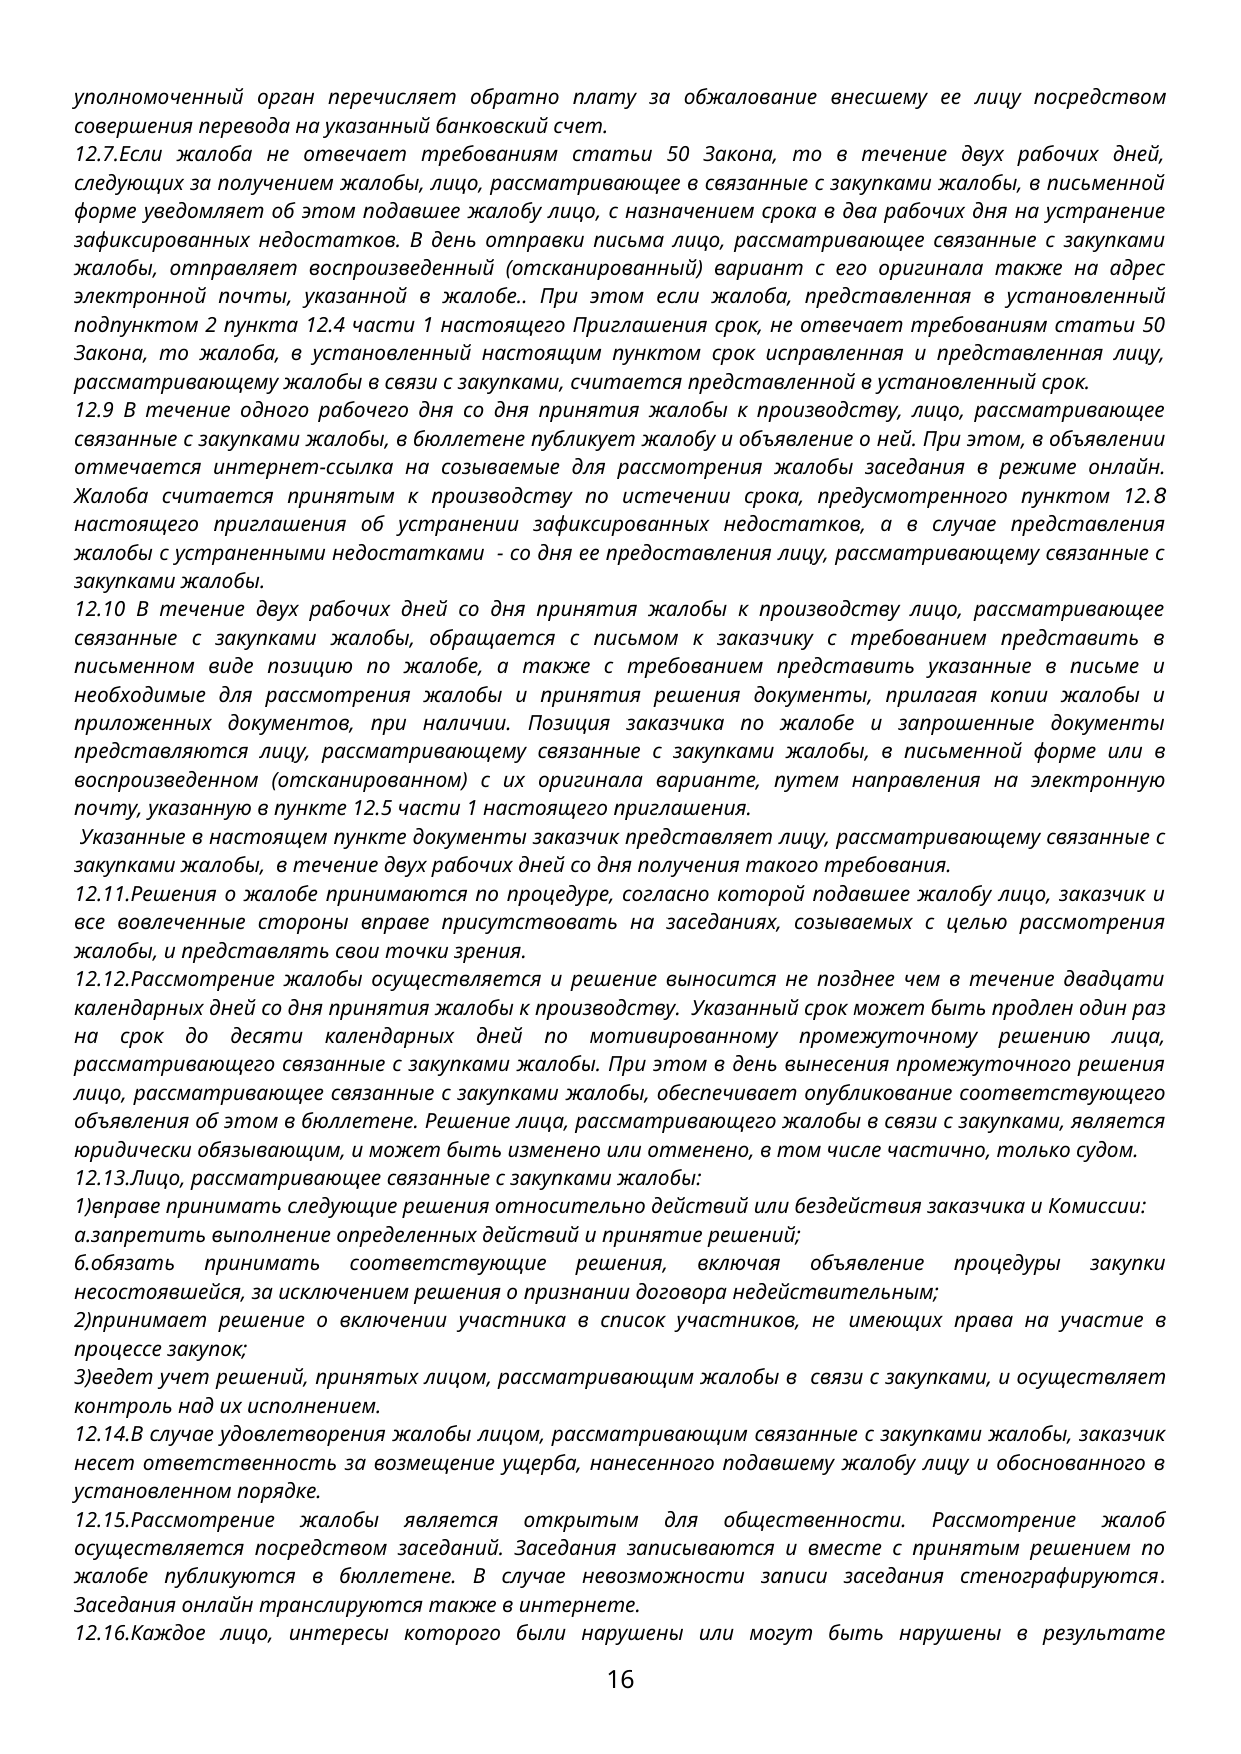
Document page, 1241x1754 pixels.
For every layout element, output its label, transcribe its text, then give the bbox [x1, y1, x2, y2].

text 12.13.Лицо, рассматривающее связанные с закупками жалобы: [74, 1163, 1167, 1192]
text Указанные в настоящем пункте документы заказчик представляет лицу, рассматривающему связанные с закупками жалобы, в течение двух рабочих дней со дня получения такого требования. [74, 822, 1167, 879]
text 12.11.Решения о жалобе принимаются по процедуре, согласно которой подавшее жалобу лицо, заказчик и все вовлеченные стороны вправе присутствовать на заседаниях, созываемых с целью рассмотрения жалобы, и представлять свои точки зрения. [74, 879, 1167, 964]
text а.запретить выполнение определенных действий и принятие решений; [74, 1220, 1167, 1248]
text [74, 82, 1167, 139]
text б.обязать принимать соответствующие решения, включая объявление процедуры закупки несостоявшейся, за исключением решения о признании договора недействительным; [74, 1248, 1167, 1305]
text 12.7.Если жалоба не отвечает требованиям статьи 50 Закона, то в течение двух рабочих дней, следующих за получением жалобы, лицо, рассматривающее в связанные с закупками жалобы, в письменной форме уведомляет об этом подавшее жалобу лицо, с назначением срока в два рабочих дня на устранение зафиксированных недостатков. В день отправки письма лицо, рассматривающее связанные с закупками жалобы, отправляет воспроизведенный (отсканированный) вариант с его оригинала также на адрес электронной почты, указаннօй в жалобе.. При этом если жалоба, представленная в установленный подпунктом 2 пункта 12.4 части 1 настоящего Приглашения срок, не отвечает требованиям статьи 50 Закона, то жалоба, в установленный настоящим пунктом срок исправленная и представленная лицу, рассматривающему жалобы в связи с закупками, считается представленной в установленный срок. [74, 139, 1167, 395]
text 12.15.Рассмотрение жалобы является открытым для общественности. Рассмотрение жалоб осуществляется посредством заседаний. Заседания записываются и вместе с принятым решением по жалобе публикуются в бюллетене. В случае невозможности записи заседания стенографируются. Заседания онлайн транслируются также в интернете. [74, 1505, 1167, 1618]
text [74, 1618, 1167, 1647]
text 12.14.В случае удовлетворения жалобы лицом, рассматривающим связанные с закупками жалобы, заказчик несет ответственность за возмещение ущерба, нанесенного подавшему жалобу лицу и обоснованного в установленном порядке. [74, 1419, 1167, 1505]
text 1)вправе принимать следующие решения относительно действий или бездействия заказчика и Комиссии: [74, 1192, 1167, 1220]
text 2)принимает решение о включении участника в список участников, не имеющих права на участие в процессе закупок; [74, 1305, 1167, 1362]
text 12.10 В течение двух рабочих дней со дня принятия жалобы к производству лицо, рассматривающее связанные с закупками жалобы, обращается с письмом к заказчику с требованием представить в письменном виде позицию по жалобе, а также с требованием представить указанные в письме и необходимые для рассмотрения жалобы и принятия решения документы, прилагая копии жалобы и приложенных документов, при наличии. Позиция заказчика по жалобе и запрошенные документы представляются лицу, рассматривающему связанные с закупками жалобы, в письменной форме или в воспроизведенном (отсканированном) с их оригинала варианте, путем направления на электронную почту, указанную в пункте 12.5 части 1 настоящего приглашения. [74, 594, 1167, 822]
text 12.9 В течение одного рабочего дня со дня принятия жалобы к производству, лицо, рассматривающее связанные с закупками жалобы, в бюллетене публикует жалобу и объявление о ней. При этом, в объявлении отмечается интернет-ссылка на созываемые для рассмотрения жалобы заседания в режиме онлайн. Жалоба считается принятым к производству по истечении срока, предусмотренного пунктом 12.8 настоящего приглашения об устранении зафиксированных недостатков, а в случае представления жалобы с устраненными недостатками - со дня ее предоставления лицу, рассматривающему связанные с закупками жалобы. [74, 395, 1167, 594]
text 12.12.Рассмотрение жалобы осуществляется и решение выносится не позднее чем в течение двадцати календарных дней со дня принятия жалобы к производству. Указанный срок может быть продлен один раз на срок до десяти календарных дней по мотивированному промежуточному решению лица, рассматривающего связанные с закупками жалобы. При этом в день вынесения промежуточного решения лицо, рассматривающее связанные с закупками жалобы, обеспечивает опубликование соответствующего объявления об этом в бюллетене. Решение лица, рассматривающего жалобы в связи с закупками, является юридически обязывающим, и может быть изменено или отменено, в том числе частично, только судом. [74, 964, 1167, 1163]
text 3)ведет учет решений, принятых лицом, рассматривающим жалобы в связи с закупками, и осуществляет контроль над их исполнением. [74, 1362, 1167, 1419]
